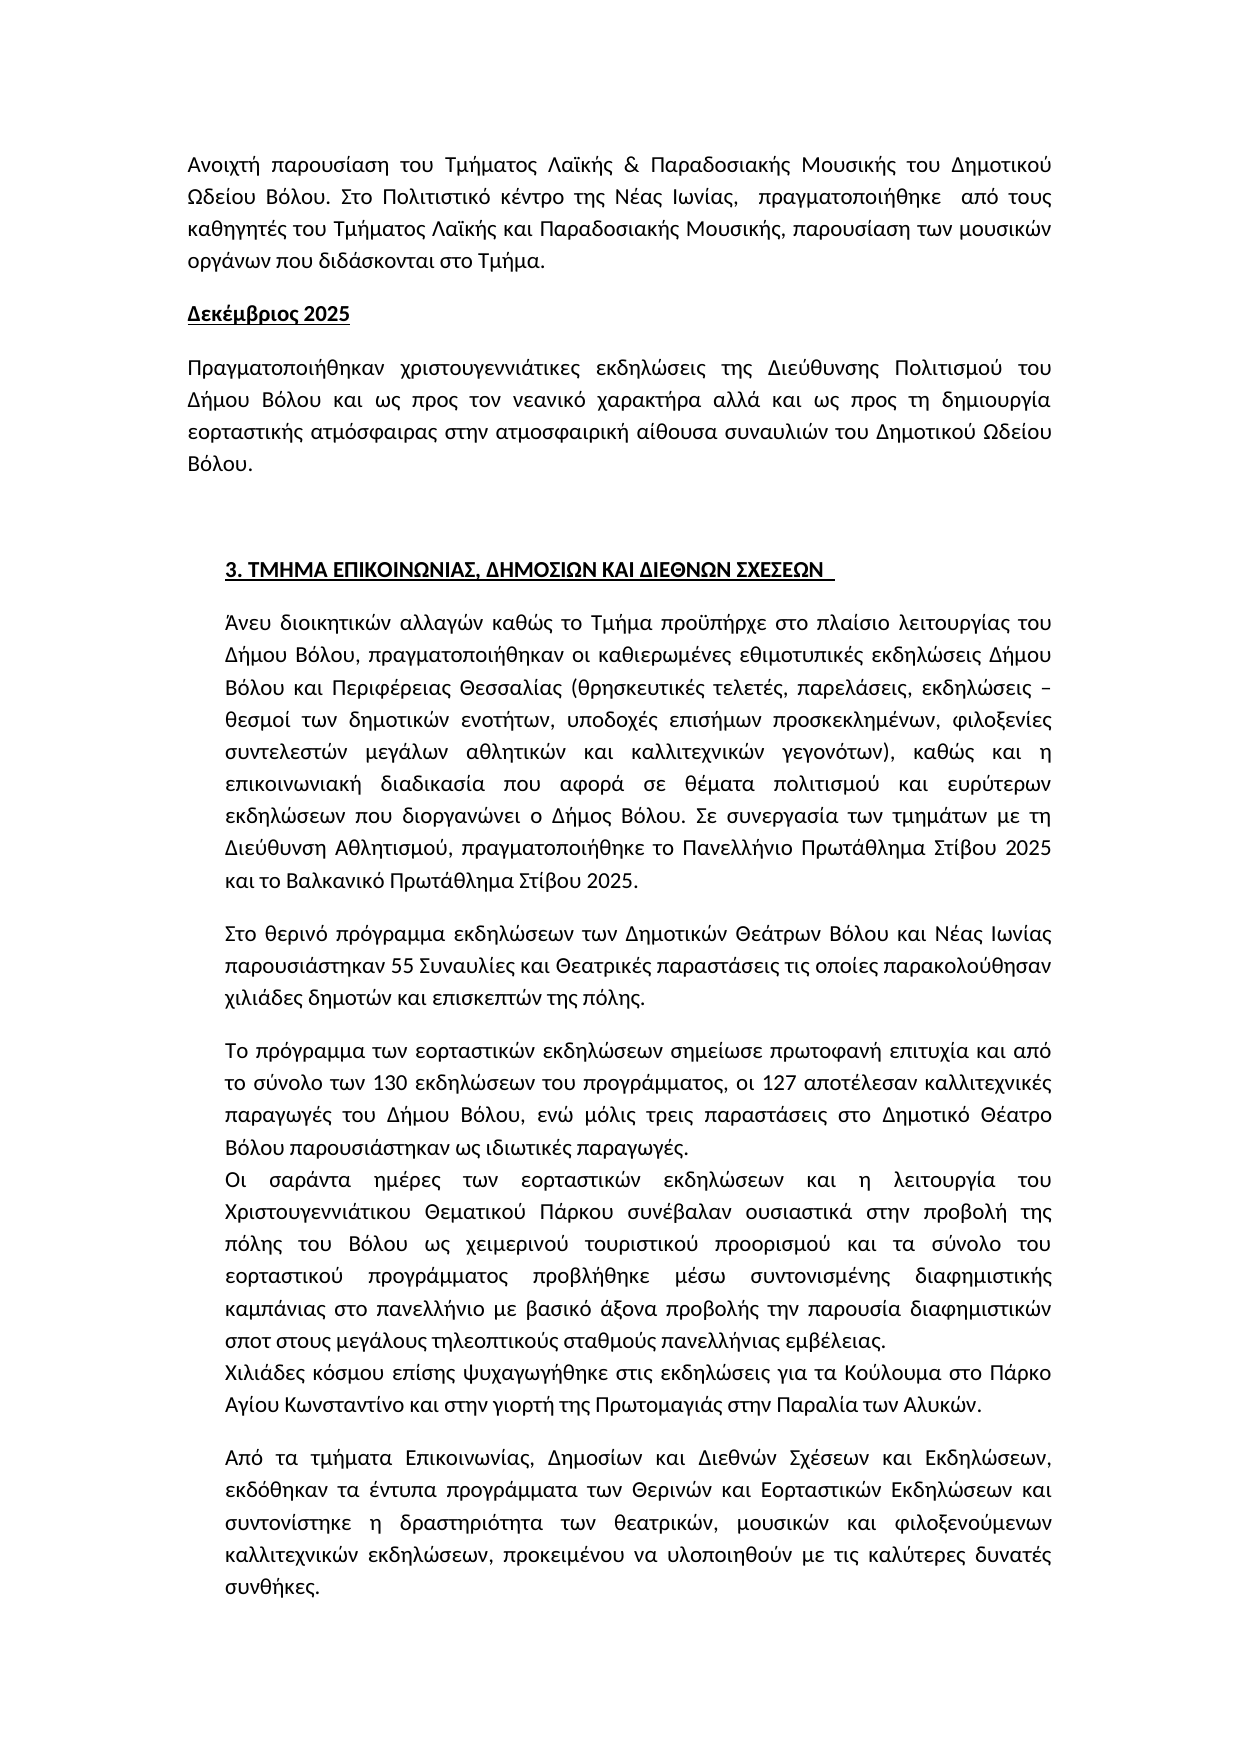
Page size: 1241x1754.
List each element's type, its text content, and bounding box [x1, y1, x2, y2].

text Ανοιχτή παρουσίαση του Τμήματος Λαϊκής & Παραδοσιακής Μουσικής του Δημοτικού Ωδείου Βόλου. Στο Πολιτιστικό κέντρο της Νέας Ιωνίας, πραγματοποιήθηκε από τους καθηγητές του Τμήματος Λαϊκής και Παραδοσιακής Μουσικής, παρουσίαση των μουσικών οργάνων που διδάσκονται στο Τμήμα. [187, 150, 1053, 274]
text Πραγματοποιήθηκαν χριστουγεννιάτικες εκδηλώσεις της Διεύθυνσης Πολιτισμού του Δήμου Βόλου και ως προς τον νεανικό χαρακτήρα αλλά και ως προς τη δημιουργία εορταστικής ατμόσφαιρας στην ατμοσφαιρική αίθουσα συναυλιών του Δημοτικού Ωδείου Βόλου. [187, 353, 1053, 477]
text Οι σαράντα ημέρες των εορταστικών εκδηλώσεων και η λειτουργία του Χριστουγεννιάτικου Θεματικού Πάρκου συνέβαλαν ουσιαστικά στην προβολή της πόλης του Βόλου ως χειμερινού τουριστικού προορισμού και τα σύνολο του εορταστικού προγράμματος προβλήθηκε μέσω συντονισμένης διαφημιστικής καμπάνιας στο πανελλήνιο με βασικό άξονα προβολής την παρουσία διαφημιστικών σποτ στους μεγάλους τηλεοπτικούς σταθμούς πανελλήνιας εμβέλειας. [225, 1165, 1053, 1354]
text Δεκέμβριος 2025 [187, 299, 1053, 328]
text 3. ΤΜΗΜΑ ΕΠΙΚΟΙΝΩΝΙΑΣ, ΔΗΜΟΣΙΩΝ ΚΑΙ ΔΙΕΘΝΩΝ ΣΧΕΣΕΩΝ [225, 555, 1053, 583]
text Άνευ διοικητικών αλλαγών καθώς το Τμήμα προϋπήρχε στο πλαίσιο λειτουργίας του Δήμου Βόλου, πραγματοποιήθηκαν οι καθιερωμένες εθιμοτυπικές εκδηλώσεις Δήμου Βόλου και Περιφέρειας Θεσσαλίας (θρησκευτικές τελετές, παρελάσεις, εκδηλώσεις – θεσμοί των δημοτικών ενοτήτων, υποδοχές επισήμων προσκεκλημένων, φιλοξενίες συντελεστών μεγάλων αθλητικών και καλλιτεχνικών γεγονότων), καθώς και η επικοινωνιακή διαδικασία που αφορά σε θέματα πολιτισμού και ευρύτερων εκδηλώσεων που διοργανώνει ο Δήμος Βόλου. Σε συνεργασία των τμημάτων με τη Διεύθυνση Αθλητισμού, πραγματοποιήθηκε το Πανελλήνιο Πρωτάθλημα Στίβου 2025 και το Βαλκανικό Πρωτάθλημα Στίβου 2025. [225, 608, 1053, 894]
text Το πρόγραμμα των εορταστικών εκδηλώσεων σημείωσε πρωτοφανή επιτυχία και από το σύνολο των 130 εκδηλώσεων του προγράμματος, οι 127 αποτέλεσαν καλλιτεχνικές παραγωγές του Δήμου Βόλου, ενώ μόλις τρεις παραστάσεις στο Δημοτικό Θέατρο Βόλου παρουσιάστηκαν ως ιδιωτικές παραγωγές. [225, 1036, 1053, 1161]
text Χιλιάδες κόσμου επίσης ψυχαγωγήθηκε στις εκδηλώσεις για τα Κούλουμα στο Πάρκο Αγίου Κωνσταντίνο και στην γιορτή της Πρωτομαγιάς στην Παραλία των Αλυκών. [225, 1358, 1053, 1418]
text Στο θερινό πρόγραμμα εκδηλώσεων των Δημοτικών Θεάτρων Βόλου και Νέας Ιωνίας παρουσιάστηκαν 55 Συναυλίες και Θεατρικές παραστάσεις τις οποίες παρακολούθησαν χιλιάδες δημοτών και επισκεπτών της πόλης. [225, 919, 1053, 1011]
text Από τα τμήματα Επικοινωνίας, Δημοσίων και Διεθνών Σχέσεων και Εκδηλώσεων, εκδόθηκαν τα έντυπα προγράμματα των Θερινών και Εορταστικών Εκδηλώσεων και συντονίστηκε η δραστηριότητα των θεατρικών, μουσικών και φιλοξενούμενων καλλιτεχνικών εκδηλώσεων, προκειμένου να υλοποιηθούν με τις καλύτερες δυνατές συνθήκες. [225, 1443, 1053, 1600]
